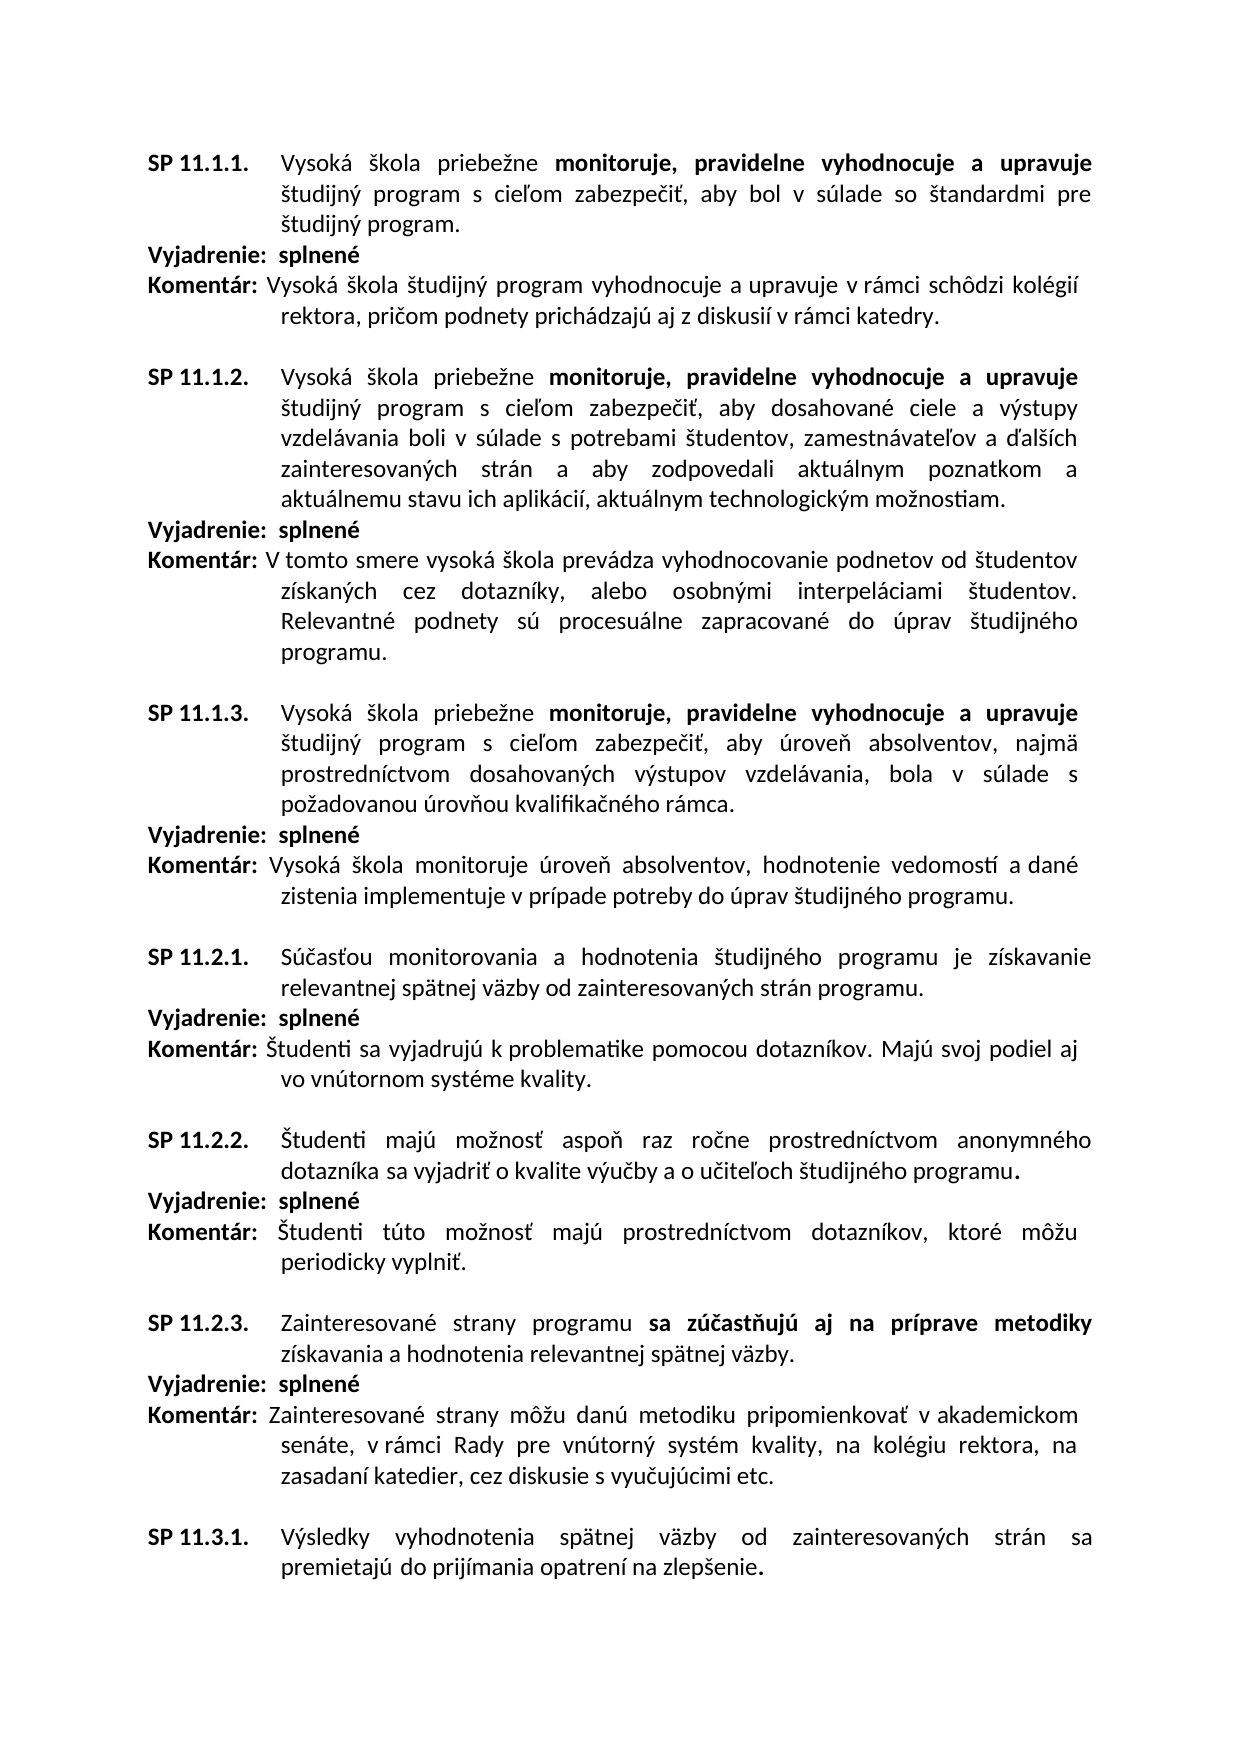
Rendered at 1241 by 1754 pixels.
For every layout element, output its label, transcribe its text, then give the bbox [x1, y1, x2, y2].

text Vyjadrenie: [148, 1368, 1078, 1399]
text SP 11.1.1. Vysoká škola priebežne monitoruje, pravidelne vyhodnocuje a upravuje študijný program s cieľom zabezpečiť, aby bol v súlade so štandardmi pre študijný program. [148, 148, 1093, 239]
text SP 11.2.3. Zainteresované strany programu sa zúčastňujú aj na príprave metodiky získavania a hodnotenia relevantnej spätnej väzby. [148, 1307, 1093, 1368]
text Vyjadrenie: [148, 514, 1078, 544]
text Komentár: Zainteresované strany môžu danú metodiku pripomienkovať v akademickom senáte, v rámci Rady pre vnútorný systém kvality, na kolégiu rektora, na zasadaní katedier, cez diskusie s vyučujúcimi etc. [148, 1399, 1078, 1491]
text Komentár: Študenti túto možnosť majú prostredníctvom dotazníkov, ktoré môžu periodicky vyplniť. [148, 1216, 1078, 1277]
text Komentár: Vysoká škola študijný program vyhodnocuje a upravuje v rámci schôdzi kolégií rektora, pričom podnety prichádzajú aj z diskusií v rámci katedry. [148, 270, 1078, 331]
text Vyjadrenie: [148, 1185, 1078, 1216]
text SP 11.1.3. Vysoká škola priebežne monitoruje, pravidelne vyhodnocuje a upravuje študijný program s cieľom zabezpečiť, aby úroveň absolventov, najmä prostredníctvom dosahovaných výstupov vzdelávania, bola v súlade s požadovanou úrovňou kvalifikačného rámca. [148, 697, 1079, 819]
text SP 11.2.1. Súčasťou monitorovania a hodnotenia študijného programu je získavanie relevantnej spätnej väzby od zainteresovaných strán programu. [148, 941, 1093, 1002]
text SP 11.3.1. Výsledky vyhodnotenia spätnej väzby od zainteresovaných strán sa premietajú do prijímania opatrení na zlepšenie. [148, 1521, 1093, 1582]
text Komentár: V tomto smere vysoká škola prevádza vyhodnocovanie podnetov od študentov získaných cez dotazníky, alebo osobnými interpeláciami študentov. Relevantné podnety sú procesuálne zapracované do úprav študijného programu. [148, 544, 1078, 666]
text Komentár: Študenti sa vyjadrujú k problematike pomocou dotazníkov. Majú svoj podiel aj vo vnútornom systéme kvality. [148, 1033, 1078, 1094]
text Komentár: Vysoká škola monitoruje úroveň absolventov, hodnotenie vedomostí a dané zistenia implementuje v prípade potreby do úprav študijného programu. [148, 849, 1078, 911]
text SP 11.2.2. Študenti majú možnosť aspoň raz ročne prostredníctvom anonymného dotazníka sa vyjadriť o kvalite výučby a o učiteľoch študijného programu. [148, 1124, 1093, 1185]
text Vyjadrenie: [148, 819, 1078, 849]
text Vyjadrenie: [148, 239, 1078, 270]
text SP 11.1.2. Vysoká škola priebežne monitoruje, pravidelne vyhodnocuje a upravuje študijný program s cieľom zabezpečiť, aby dosahované ciele a výstupy vzdelávania boli v súlade s potrebami študentov, zamestnávateľov a ďalších zainteresovaných strán a aby zodpovedali aktuálnym poznatkom a aktuálnemu stavu ich aplikácií, aktuálnym technologickým možnostiam. [148, 361, 1079, 514]
text Vyjadrenie: [148, 1002, 1078, 1033]
